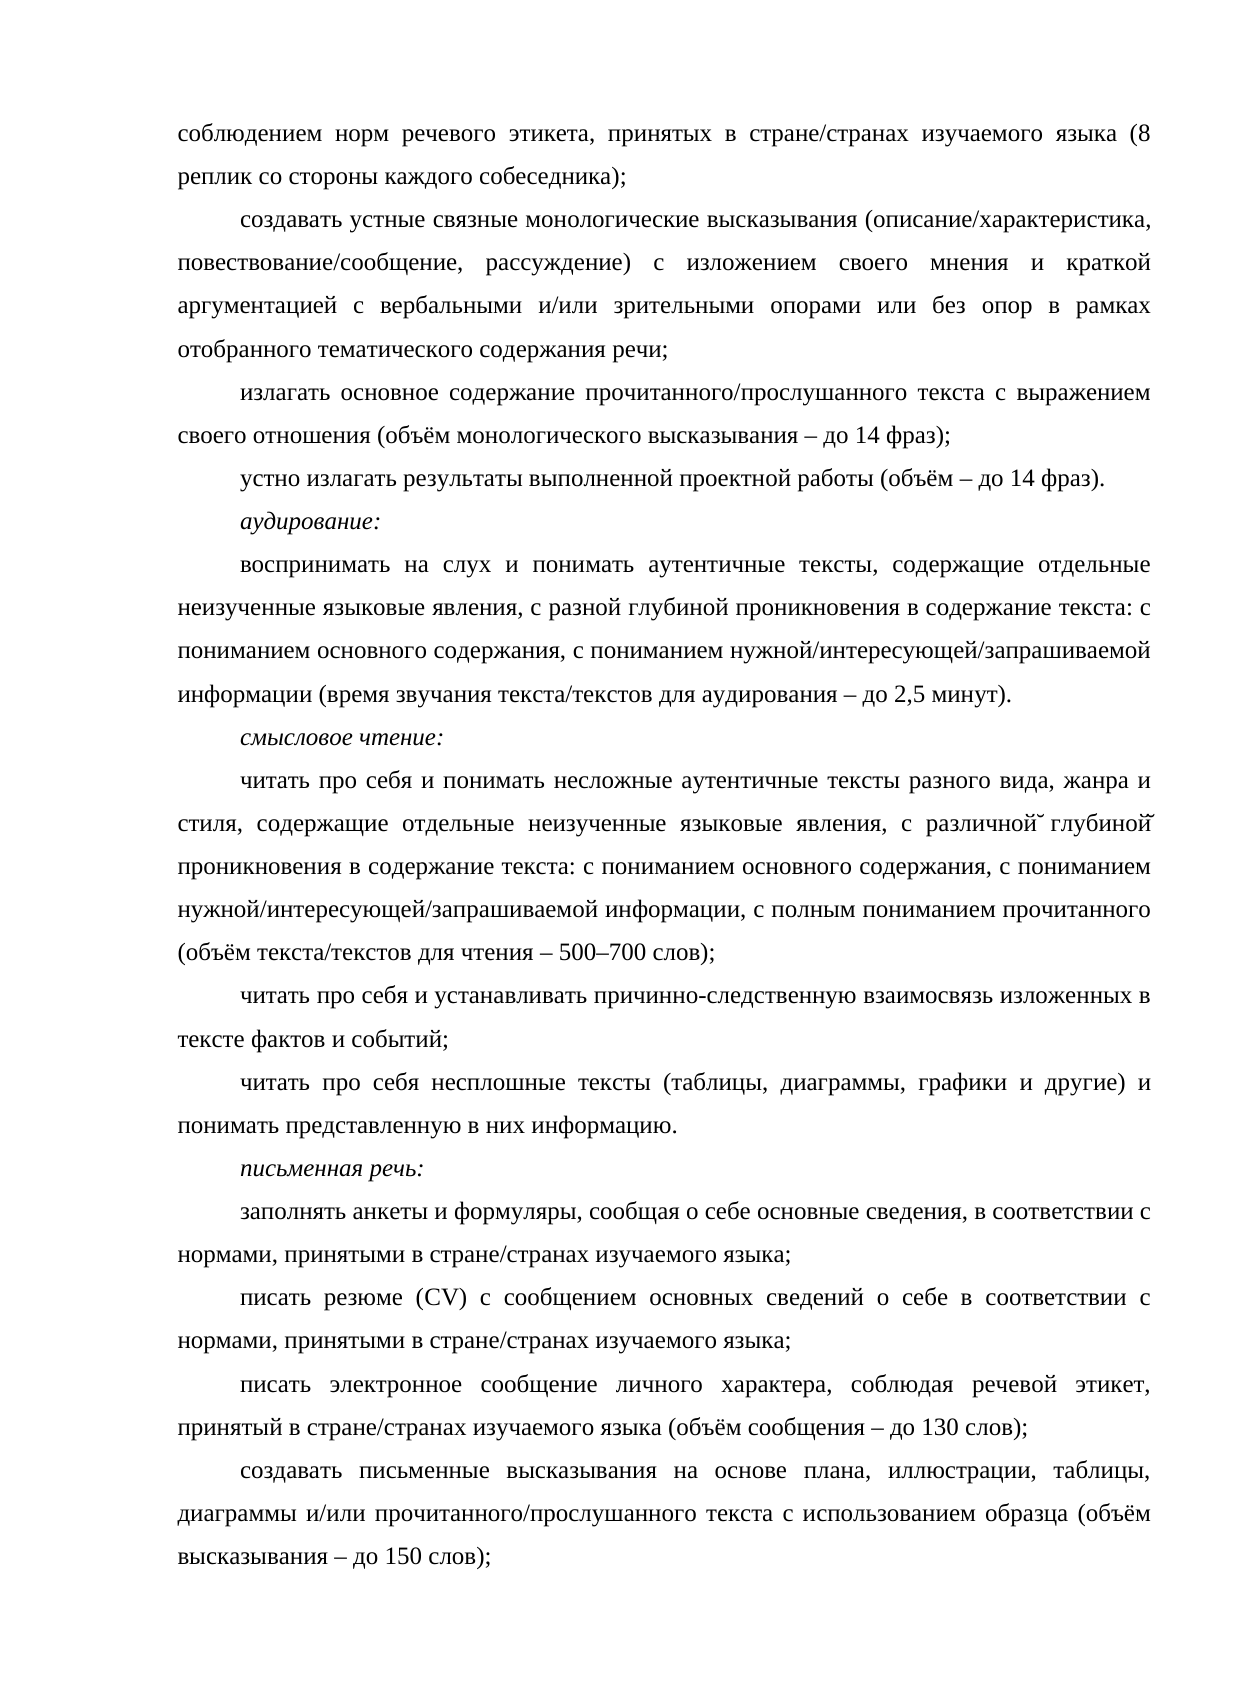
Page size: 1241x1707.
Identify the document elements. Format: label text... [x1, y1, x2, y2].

text создавать устные связные монологические высказывания (описание/характеристика, повествование/сообщение, рассуждение) с изложением своего мнения и краткой аргументацией с вербальными и/или зрительными опорами или без опор в рамках отобранного тематического содержания речи; [177, 204, 1152, 362]
text заполнять анкеты и формуляры, сообщая о себе основные сведения, в соответствии с нормами, принятыми в стране/странах изучаемого языка; [177, 1196, 1152, 1268]
text создавать письменные высказывания на основе плана, иллюстрации, таблицы, диаграммы и/или прочитанного/прослушанного текста с использованием образца (объём высказывания – до 150 слов); [177, 1455, 1152, 1570]
text смысловое чтение: [177, 722, 1152, 751]
text излагать основное содержание прочитанного/прослушанного текста с выражением своего отношения (объём монологического высказывания – до 14 фраз); [177, 377, 1152, 449]
text писать электронное сообщение личного характера, соблюдая речевой этикет, принятый в стране/странах изучаемого языка (объём сообщения – до 130 слов); [177, 1369, 1152, 1441]
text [177, 118, 1152, 190]
text читать про себя и понимать несложные аутентичные тексты разного вида, жанра и стиля, содержащие отдельные неизученные языковые явления, с различной̆ глубиной̆ проникновения в содержание текста: с пониманием основного содержания, с пониманием нужной/интересующей/запрашиваемой информации, с полным пониманием прочитанного (объём текста/текстов для чтения – 500–700 слов); [177, 765, 1152, 966]
text устно излагать результаты выполненной проектной работы (объём – до 14 фраз). [177, 463, 1152, 492]
text читать про себя и устанавливать причинно-следственную взаимосвязь изложенных в тексте фактов и событий; [177, 981, 1152, 1052]
text аудирование: [177, 506, 1152, 535]
text читать про себя несплошные тексты (таблицы, диаграммы, графики и другие) и понимать представленную в них информацию. [177, 1067, 1152, 1139]
text воспринимать на слух и понимать аутентичные тексты, содержащие отдельные неизученные языковые явления, с разной глубиной проникновения в содержание текста: с пониманием основного содержания, с пониманием нужной/интересующей/запрашиваемой информации (время звучания текста/текстов для аудирования – до 2,5 минут). [177, 549, 1152, 707]
text писать резюме (CV) с сообщением основных сведений о себе в соответствии с нормами, принятыми в стране/странах изучаемого языка; [177, 1282, 1152, 1354]
text письменная речь: [177, 1153, 1152, 1182]
